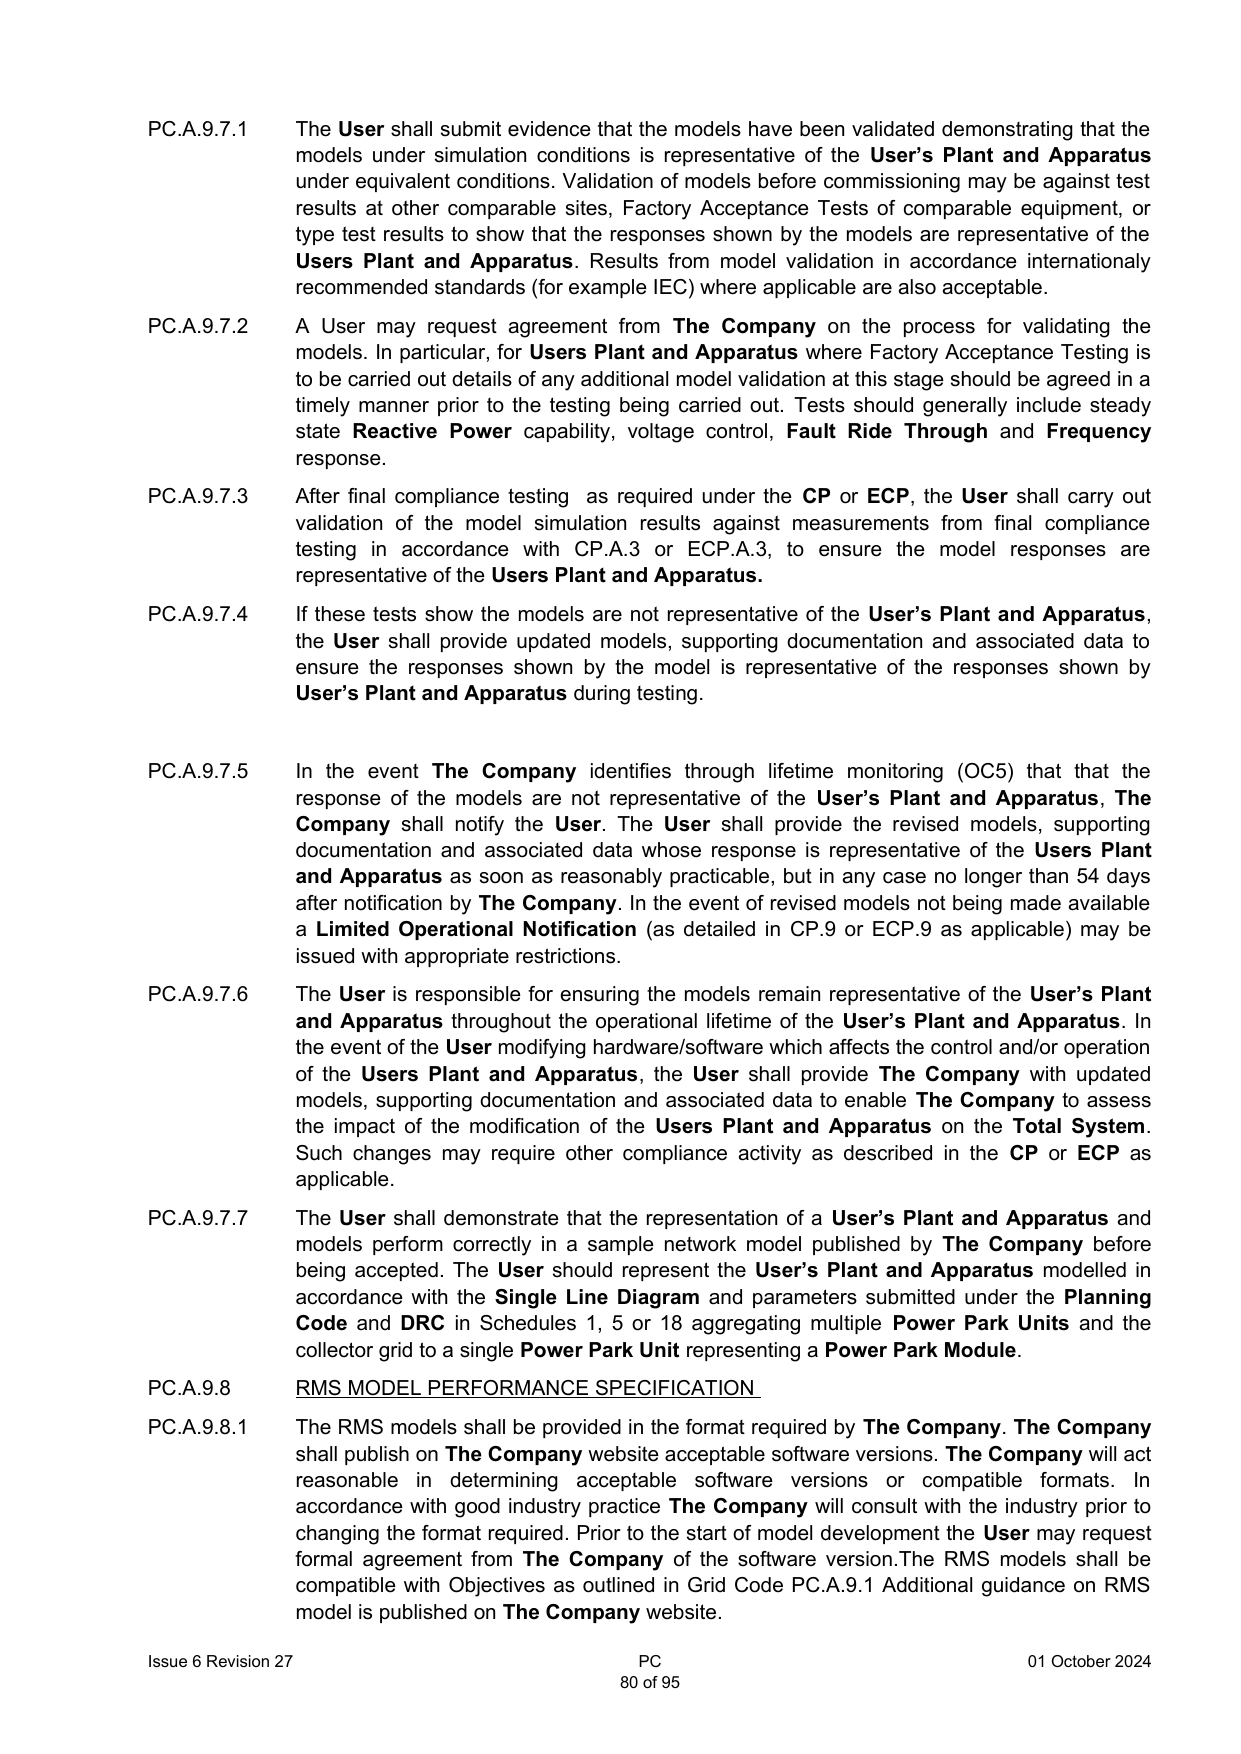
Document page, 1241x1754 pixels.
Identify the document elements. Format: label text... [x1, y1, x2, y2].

text PC.A.9.8.1 The RMS models shall be provided in the format required by The Company. The Company shall publish on The Company website acceptable software versions. The Company will act reasonable in determining acceptable software versions or compatible formats. In accordance with good industry practice The Company will consult with the industry prior to changing the format required. Prior to the start of model development the User may request formal agreement from The Company of the software version.The RMS models shall be compatible with Objectives as outlined in Grid Code PC.A.9.1 Additional guidance on RMS model is published on The Company website. [148, 1415, 1152, 1623]
text PC.A.9.7.2 A User may request agreement from The Company on the process for validating the models. In particular, for Users Plant and Apparatus where Factory Acceptance Testing is to be carried out details of any additional model validation at this stage should be agreed in a timely manner prior to the testing being carried out. Tests should generally include steady state Reactive Power capability, voltage control, Fault Ride Through and Frequency response. [148, 314, 1152, 469]
text PC.A.9.7.3 After final compliance testing as required under the CP or ECP, the User shall carry out validation of the model simulation results against measurements from final compliance testing in accordance with CP.A.3 or ECP.A.3, to ensure the model responses are representative of the Users Plant and Apparatus. [148, 484, 1152, 587]
text PC.A.9.7.4 If these tests show the models are not representative of the User’s Plant and Apparatus, the User shall provide updated models, supporting documentation and associated data to ensure the responses shown by the model is representative of the responses shown by User’s Plant and Apparatus during testing. [148, 602, 1152, 705]
text PC.A.9.8 RMS Model Performance Specification [148, 1376, 1152, 1400]
text PC.A.9.7.5 In the event The Company identifies through lifetime monitoring (OC5) that that the response of the models are not representative of the User’s Plant and Apparatus, The Company shall notify the User. The User shall provide the revised models, supporting documentation and associated data whose response is representative of the Users Plant and Apparatus as soon as reasonably practicable, but in any case no longer than 54 days after notification by The Company. In the event of revised models not being made available a Limited Operational Notification (as detailed in CP.9 or ECP.9 as applicable) may be issued with appropriate restrictions. [148, 759, 1152, 967]
text PC.A.9.7.1 The User shall submit evidence that the models have been validated demonstrating that the models under simulation conditions is representative of the User’s Plant and Apparatus under equivalent conditions. Validation of models before commissioning may be against test results at other comparable sites, Factory Acceptance Tests of comparable equipment, or type test results to show that the responses shown by the models are representative of the Users Plant and Apparatus. Results from model validation in accordance internationaly recommended standards (for example IEC) where applicable are also acceptable. [148, 117, 1152, 299]
text PC.A.9.7.7 The User shall demonstrate that the representation of a User’s Plant and Apparatus and models perform correctly in a sample network model published by The Company before being accepted. The User should represent the User’s Plant and Apparatus modelled in accordance with the Single Line Diagram and parameters submitted under the Planning Code and DRC in Schedules 1, 5 or 18 aggregating multiple Power Park Units and the collector grid to a single Power Park Unit representing a Power Park Module. [148, 1206, 1152, 1361]
text PC.A.9.7.6 The User is responsible for ensuring the models remain representative of the User’s Plant and Apparatus throughout the operational lifetime of the User’s Plant and Apparatus. In the event of the User modifying hardware/software which affects the control and/or operation of the Users Plant and Apparatus, the User shall provide The Company with updated models, supporting documentation and associated data to enable The Company to assess the impact of the modification of the Users Plant and Apparatus on the Total System. Such changes may require other compliance activity as described in the CP or ECP as applicable. [148, 982, 1152, 1191]
